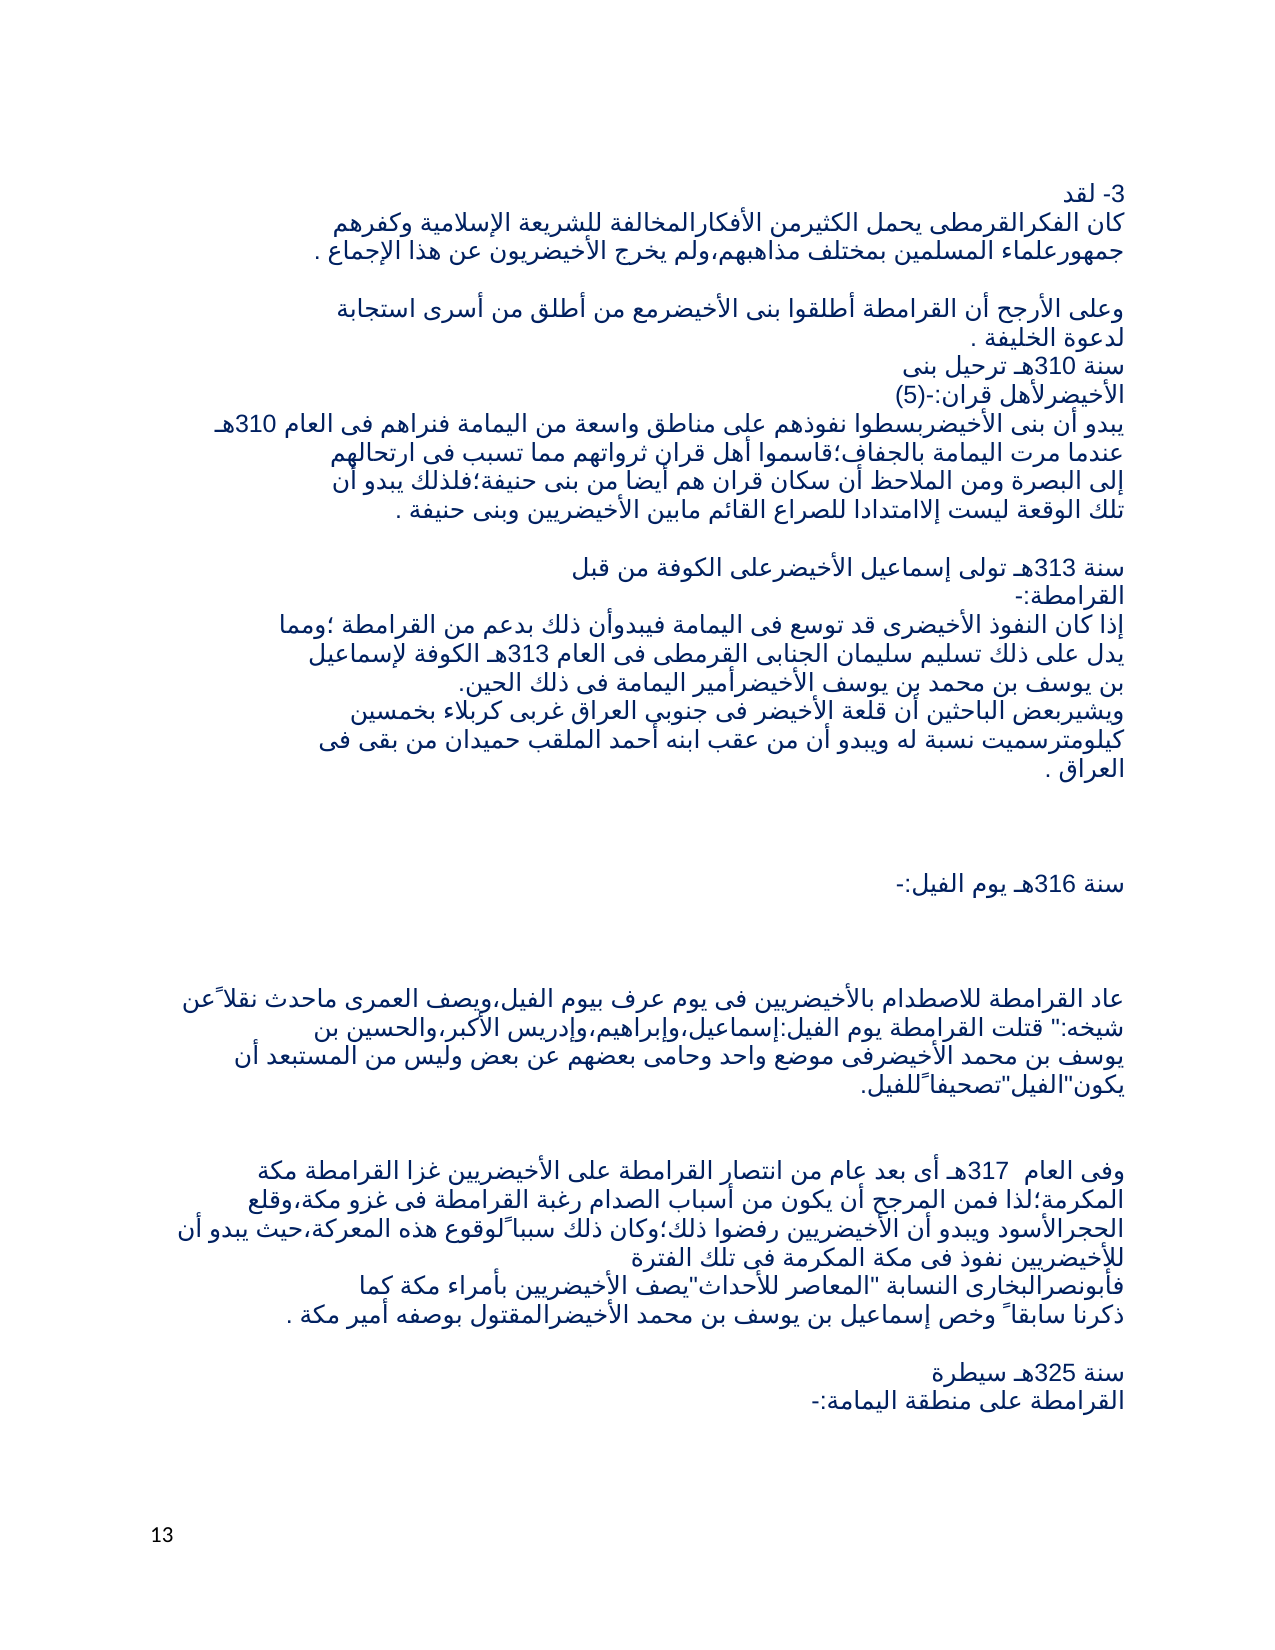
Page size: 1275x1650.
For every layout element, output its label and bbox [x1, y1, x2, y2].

text [150, 150, 1125, 1472]
